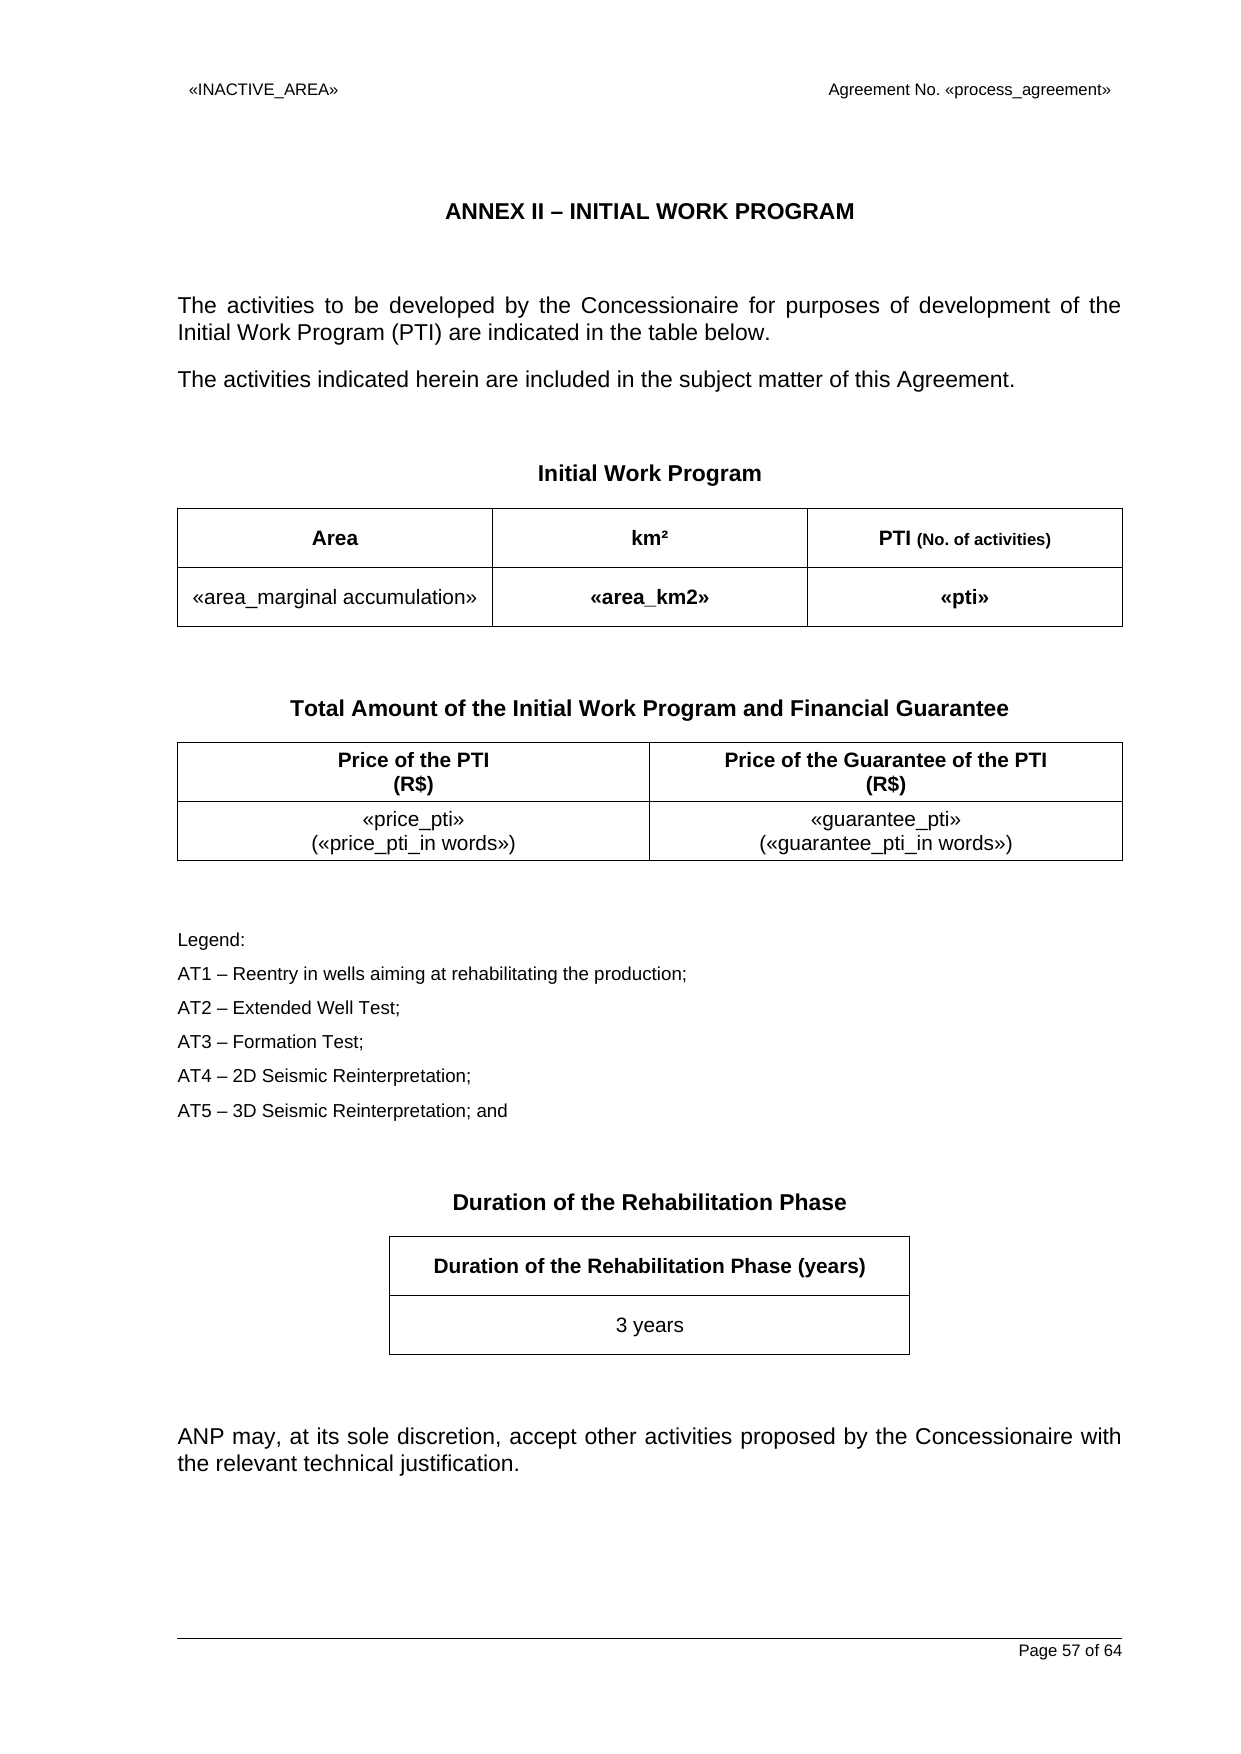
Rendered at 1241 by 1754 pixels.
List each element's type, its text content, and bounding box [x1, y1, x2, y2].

table_cell «pti» [808, 568, 1122, 626]
text AT1 – Reentry in wells aiming at rehabilitating the production; [177, 963, 1122, 985]
text AT4 – 2D Seismic Reinterpretation; [177, 1065, 1122, 1087]
table_header Price of the Guarantee of the PTI (R$) [650, 743, 1122, 801]
table_header Price of the PTI (R$) [178, 743, 649, 801]
text The activities to be developed by the Concessionaire for purposes of development of the Initial Work Program (PTI) are indicated in the table below. [177, 292, 1122, 345]
text AT3 – Formation Test; [177, 1031, 1122, 1053]
text The activities indicated herein are included in the subject matter of this Agreement. [177, 366, 1122, 392]
text Legend: [177, 929, 1122, 951]
table_header PTI (No. of activities) [808, 509, 1122, 567]
text ANP may, at its sole discretion, accept other activities proposed by the Concessionaire with the relevant technical justification. [177, 1423, 1122, 1476]
table_cell «guarantee_pti» («guarantee_pti_in words») [650, 802, 1122, 860]
text Initial Work Program [177, 460, 1122, 487]
text AT2 – Extended Well Test; [177, 997, 1122, 1019]
table_cell «area_marginal accumulation» [178, 568, 492, 626]
table_cell 3 years [390, 1296, 909, 1354]
text AT5 – 3D Seismic Reinterpretation; and [177, 1099, 1122, 1121]
text Duration of the Rehabilitation Phase [177, 1189, 1122, 1215]
table_header Area [178, 509, 492, 567]
table_header Duration of the Rehabilitation Phase (years) [390, 1237, 909, 1295]
text ANNEX II – INITIAL WORK PROGRAM [177, 198, 1122, 224]
text Total Amount of the Initial Work Program and Financial Guarantee [177, 695, 1122, 721]
table_header km² [493, 509, 807, 567]
table_cell «price_pti» («price_pti_in words») [178, 802, 649, 860]
table_cell «area_km2» [493, 568, 807, 626]
